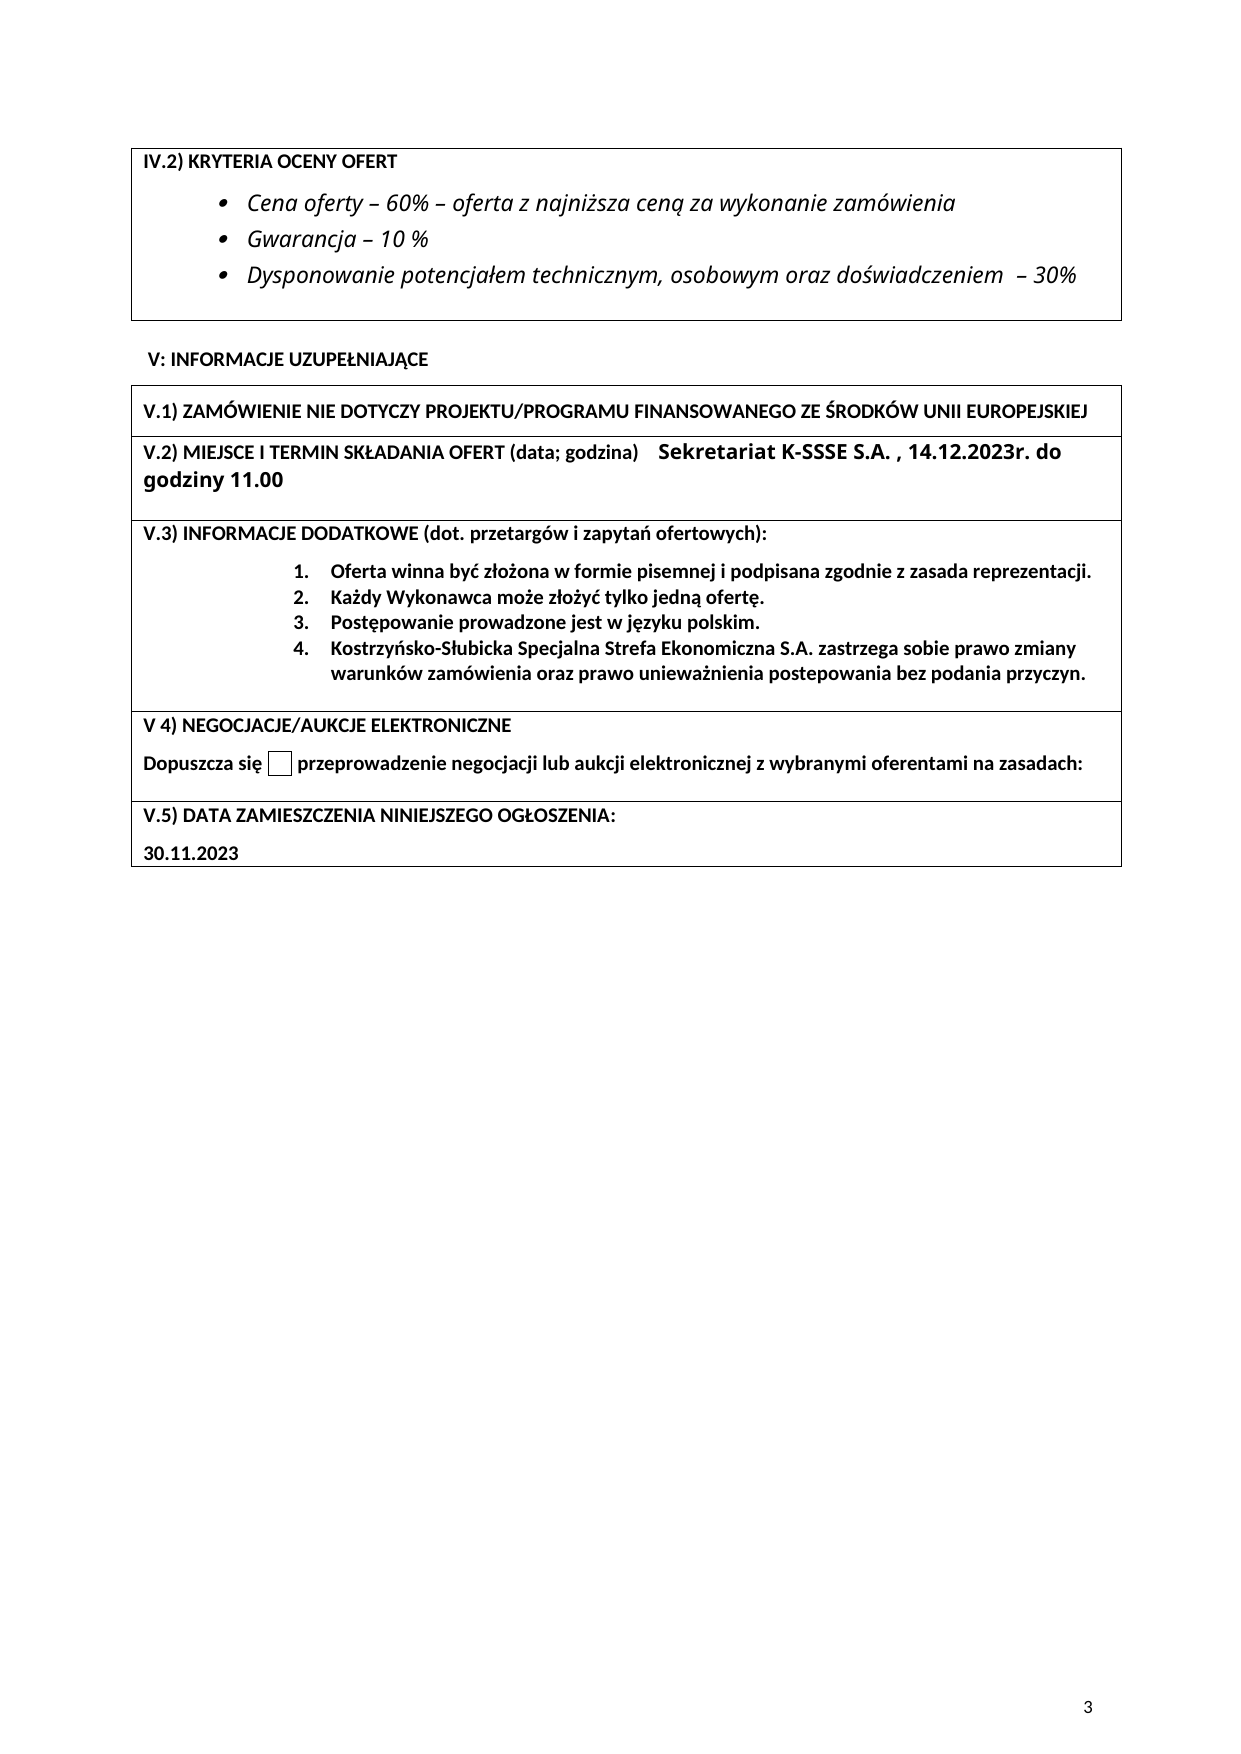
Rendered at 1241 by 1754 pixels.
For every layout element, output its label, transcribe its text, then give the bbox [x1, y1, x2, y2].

text V: INFORMACJE UZUPEŁNIAJĄCE [148, 347, 1092, 372]
table_cell V.3) INFORMACJE DODATKOWE (dot. przetargów i zapytań ofertowych): Oferta winna być złożona w formie pisemnej i podpisana zgodnie z zasada reprezentacji. Każdy Wykonawca może złożyć tylko jedną ofertę. Postępowanie prowadzone jest w języku polskim. Kostrzyńsko-Słubicka Specjalna Strefa Ekonomiczna S.A. zastrzega sobie prawo zmiany warunków zamówienia oraz prawo unieważnienia postepowania bez podania przyczyn. [132, 521, 1121, 711]
table_cell V 4) NEGOCJACJE/AUKCJE ELEKTRONICZNE Dopuszcza się przeprowadzenie negocjacji lub aukcji elektronicznej z wybranymi oferentami na zasadach: [132, 712, 1121, 801]
table_header V.1) ZAMÓWIENIE NIE DOTYCZY PROJEKTU/PROGRAMU FINANSOWANEGO ZE ŚRODKÓW UNII EUROPEJSKIEJ [132, 386, 1121, 436]
table_cell IV.2) KRYTERIA OCENY OFERT Cena oferty – 60% – oferta z najniższa ceną za wykonanie zamówienia Gwarancja – 10 % Dysponowanie potencjałem technicznym, osobowym oraz doświadczeniem – 30% [132, 149, 1121, 320]
table_cell V.2) MIEJSCE I TERMIN SKŁADANIA OFERT (data; godzina) Sekretariat K-SSSE S.A. , 14.12.2023r. do godziny 11.00 [132, 437, 1121, 519]
table_cell V.5) DATA ZAMIESZCZENIA NINIEJSZEGO OGŁOSZENIA: 30.11.2023 [132, 802, 1121, 866]
